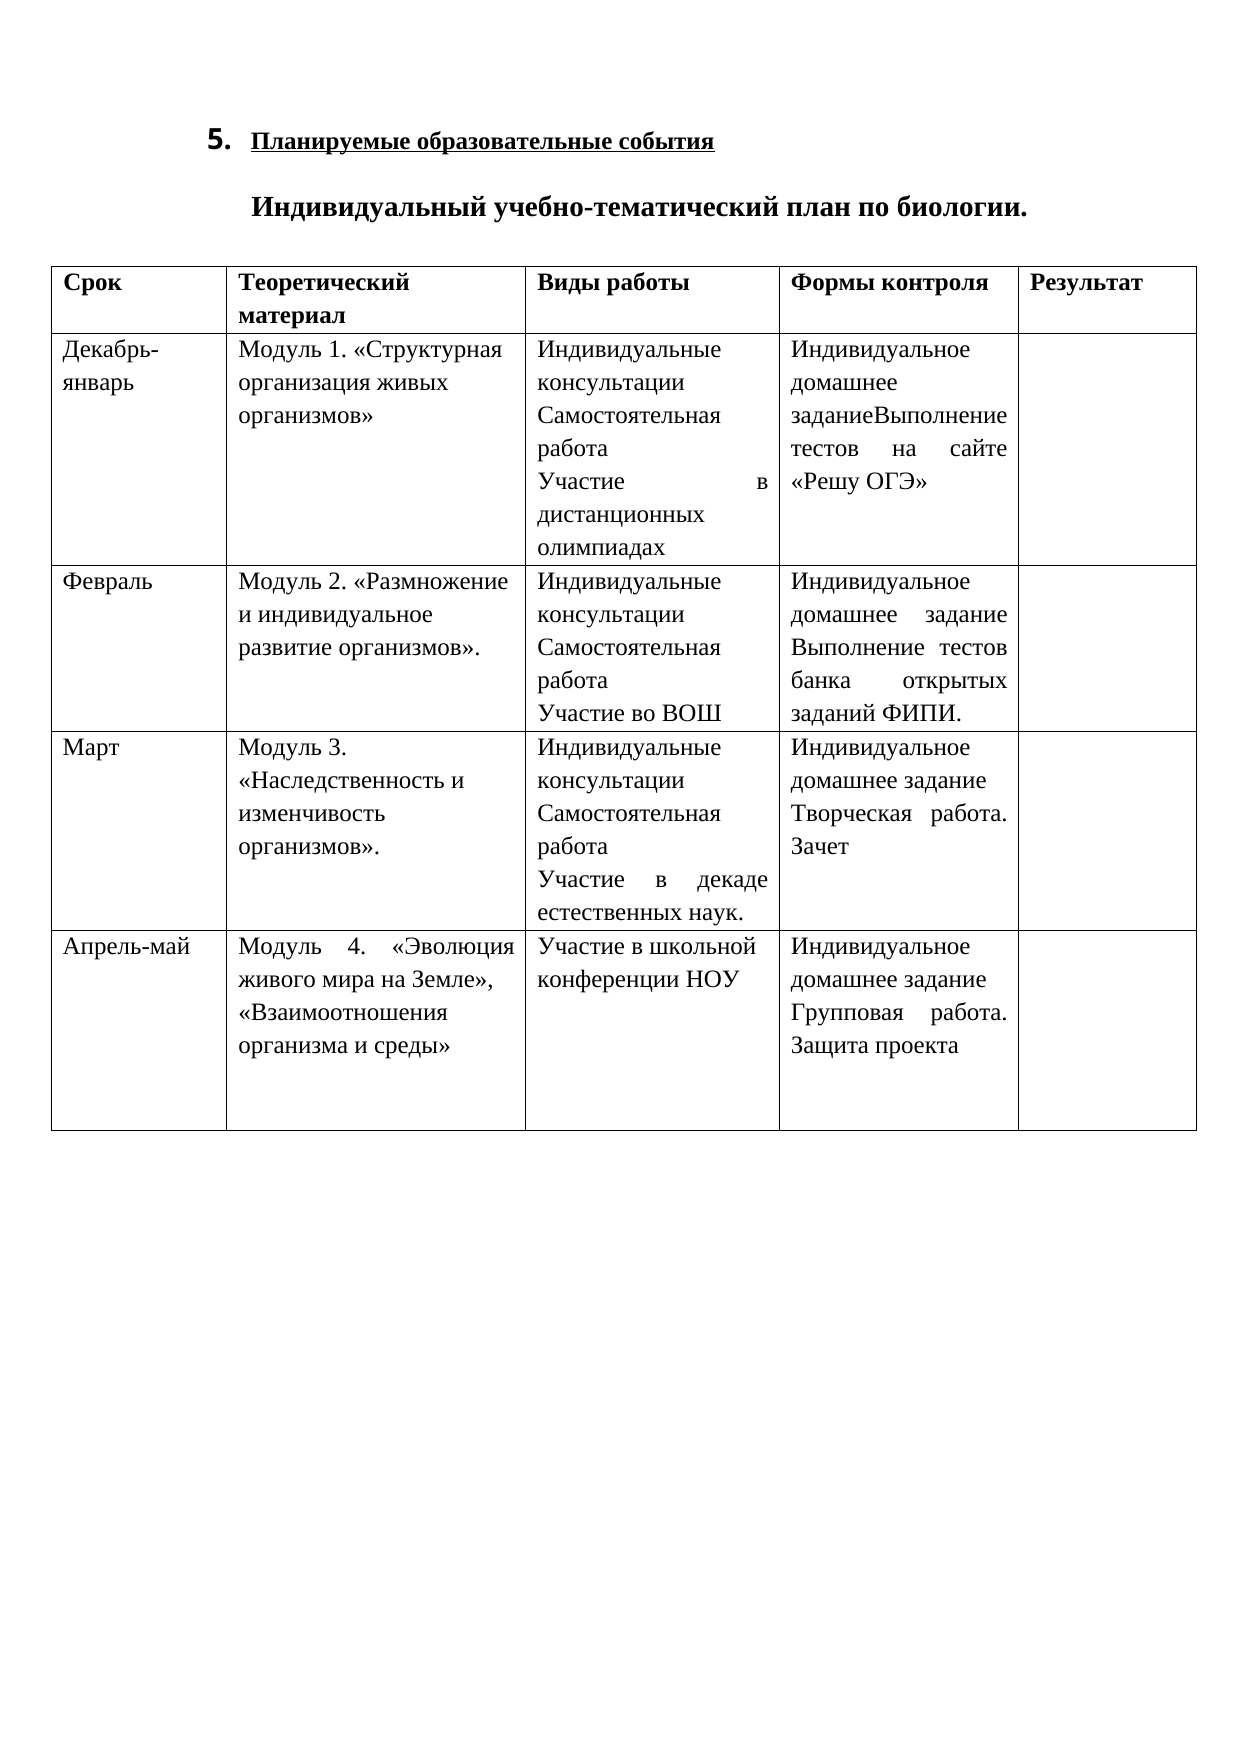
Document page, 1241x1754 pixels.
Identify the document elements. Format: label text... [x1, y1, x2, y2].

table_cell Индивидуальное домашнее заданиеВыполнение тестов на сайте «Решу ОГЭ» [780, 334, 1018, 565]
table_header Формы контроля [780, 267, 1018, 333]
table_cell Индивидуальное домашнее задание Групповая работа. Защита проекта [780, 931, 1018, 1129]
table_cell Февраль [52, 566, 226, 731]
table_header Результат [1019, 267, 1196, 333]
table_cell Индивидуальное домашнее задание Выполнение тестов банка открытых заданий ФИПИ. [780, 566, 1018, 731]
table_cell Март [52, 732, 226, 930]
table_cell Индивидуальные консультации Самостоятельная работа Участие в декаде естественных наук. [526, 732, 779, 930]
table_cell Индивидуальное домашнее задание Творческая работа. Зачет [780, 732, 1018, 930]
table_cell Декабрь-январь [52, 334, 226, 565]
table_header Срок [52, 267, 226, 333]
table_header Теоретический материал [227, 267, 525, 333]
text Индивидуальный учебно-тематический план по биологии. [177, 189, 1152, 222]
table_cell Индивидуальные консультации Самостоятельная работа Участие в дистанционных олимпиадах [526, 334, 779, 565]
table_cell [1019, 931, 1196, 1129]
table_cell Модуль 1. «Структурная организация живых организмов» [227, 334, 525, 565]
table_cell Участие в школьной конференции НОУ [526, 931, 779, 1129]
table_cell Апрель-май [52, 931, 226, 1129]
table_header Виды работы [526, 267, 779, 333]
table_cell [1019, 732, 1196, 930]
list Планируемые образовательные события [207, 118, 1152, 158]
table_cell Модуль 4. «Эволюция живого мира на Земле», «Взаимоотношения организма и среды» [227, 931, 525, 1129]
table_cell Индивидуальные консультации Самостоятельная работа Участие во ВОШ [526, 566, 779, 731]
table_cell [1019, 334, 1196, 565]
table_cell Модуль 3. «Наследственность и изменчивость организмов». [227, 732, 525, 930]
table_cell Модуль 2. «Размножение и индивидуальное развитие организмов». [227, 566, 525, 731]
table_cell [1019, 566, 1196, 731]
